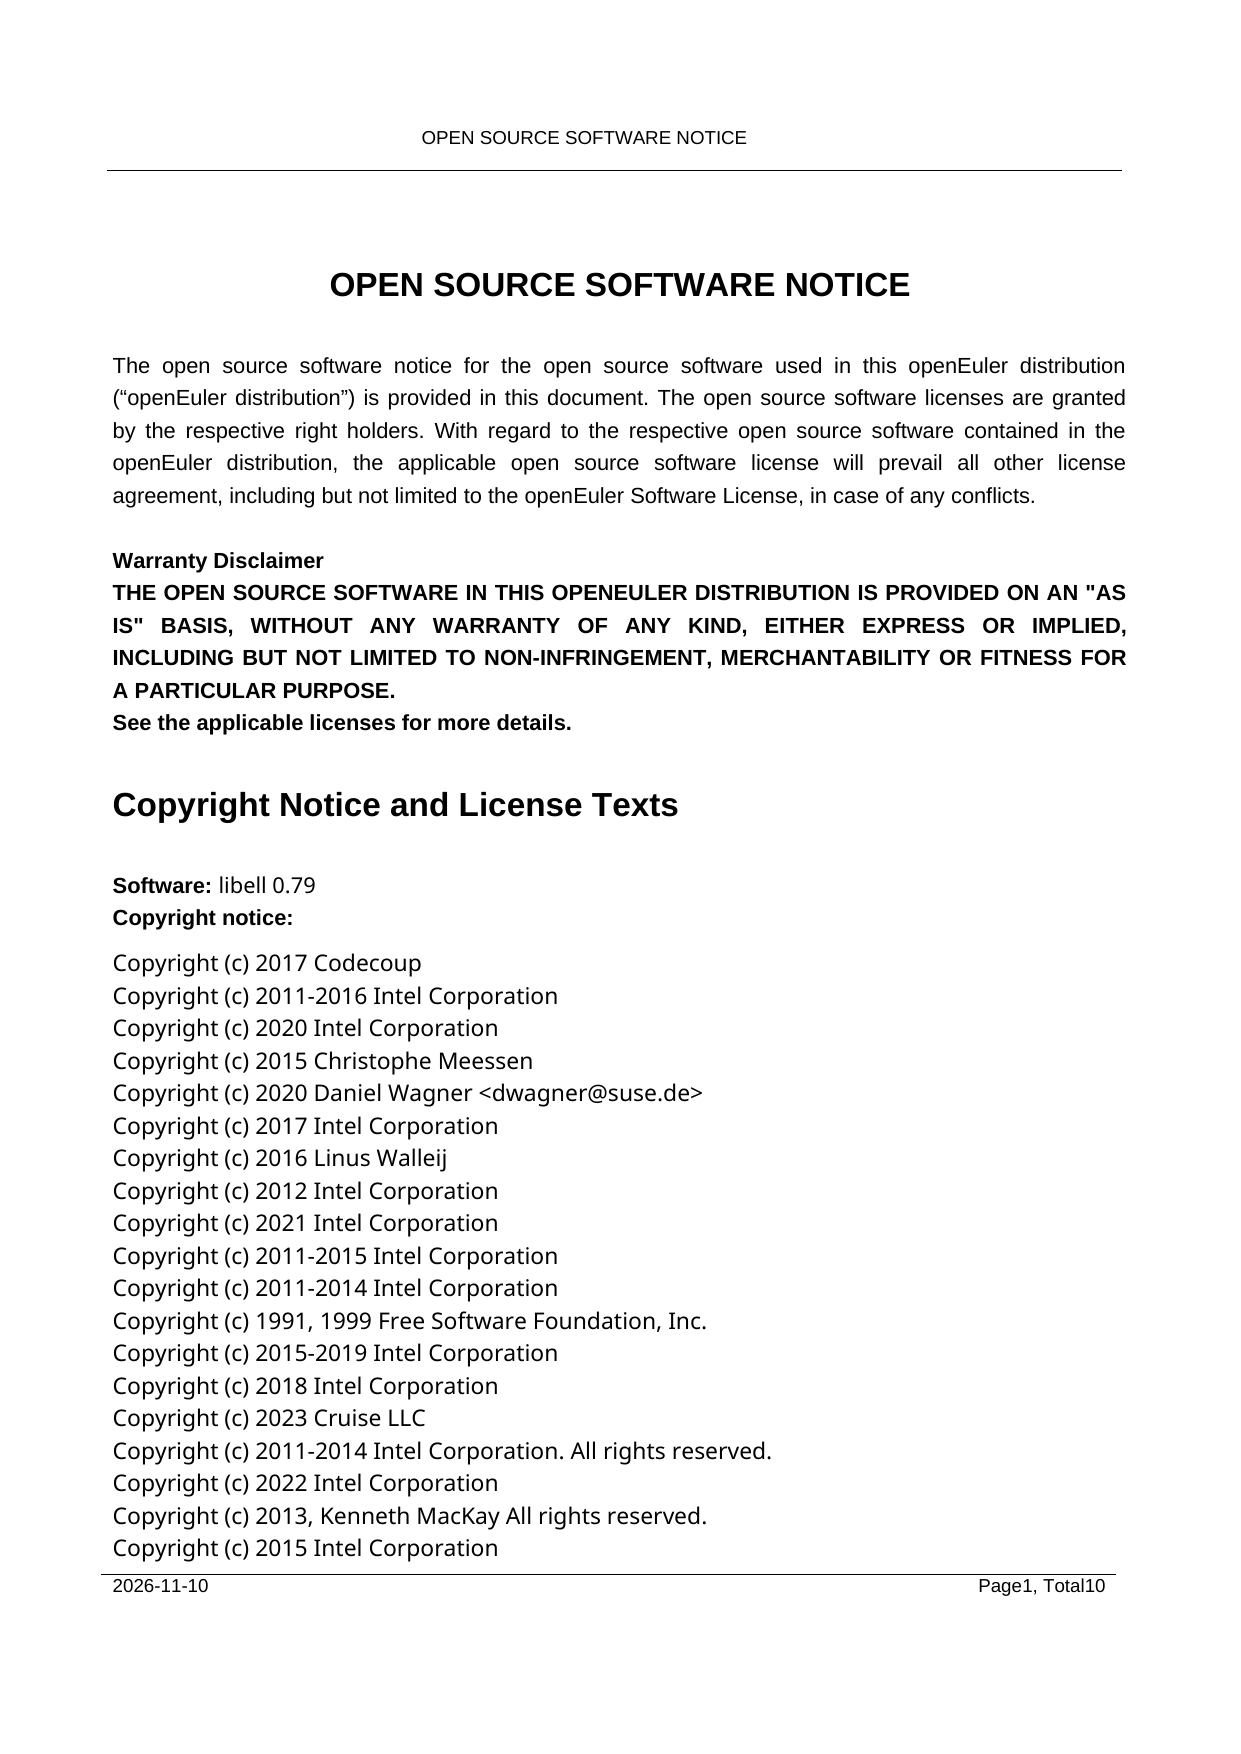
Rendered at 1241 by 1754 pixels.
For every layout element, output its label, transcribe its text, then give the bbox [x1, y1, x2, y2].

text OPEN SOURCE SOFTWARE NOTICE [112, 251, 1128, 316]
text Copyright Notice and License Texts [112, 771, 1128, 836]
title Software: libell 0.79 [112, 869, 1128, 901]
text Warranty Disclaimer [112, 544, 1128, 576]
text The open source software notice for the open source software used in this openEuler distribution (“openEuler distribution”) is provided in this document. The open source software licenses are granted by the respective right holders. With regard to the respective open source software contained in the openEuler distribution, the applicable open source software license will prevail all other license agreement, including but not limited to the openEuler Software License, in case of any conflicts. [112, 349, 1128, 511]
text THE OPEN SOURCE SOFTWARE IN THIS OPENEULER DISTRIBUTION IS PROVIDED ON AN "AS IS" BASIS, WITHOUT ANY WARRANTY OF ANY KIND, EITHER EXPRESS OR IMPLIED, INCLUDING BUT NOT LIMITED TO NON-INFRINGEMENT, MERCHANTABILITY OR FITNESS FOR A PARTICULAR PURPOSE. See the applicable licenses for more details. [112, 576, 1128, 739]
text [112, 947, 1128, 1564]
text Copyright notice: [112, 901, 1128, 934]
